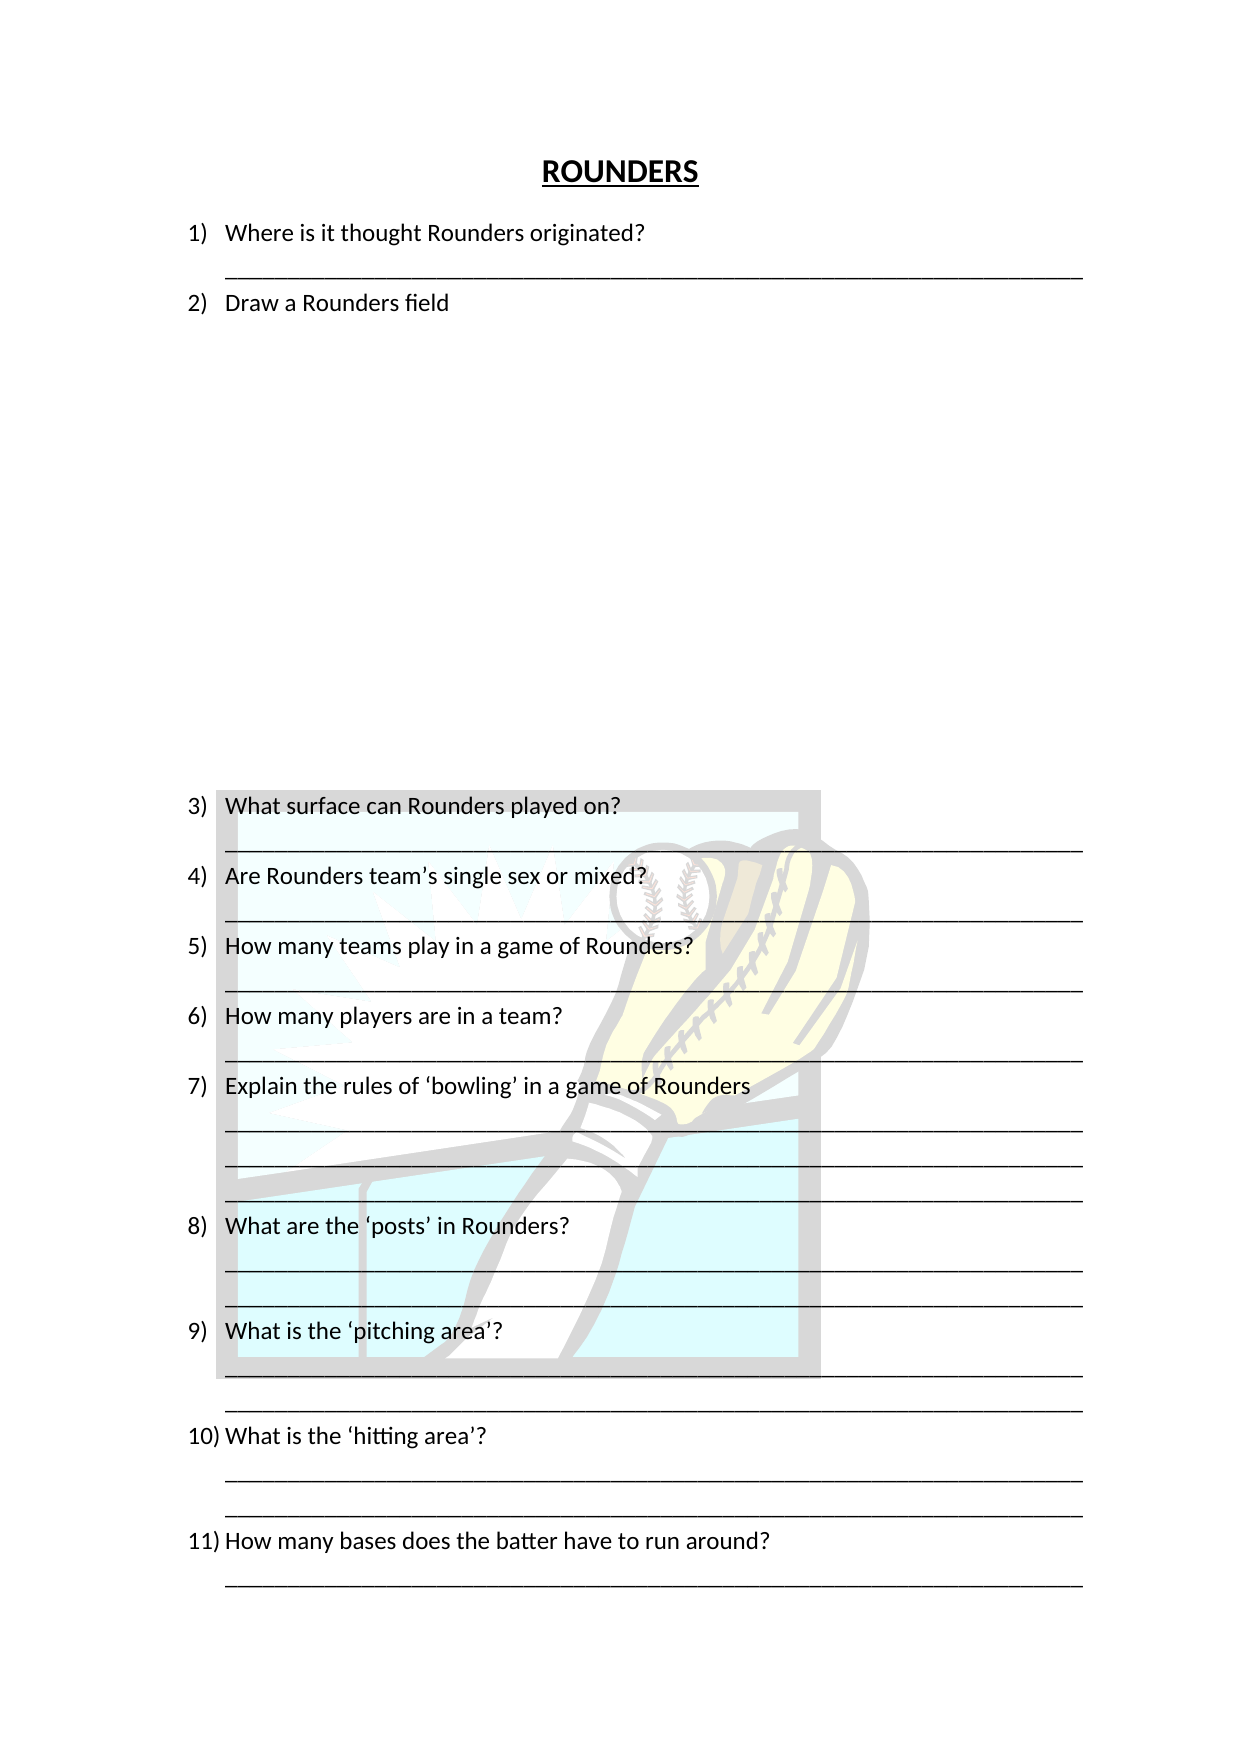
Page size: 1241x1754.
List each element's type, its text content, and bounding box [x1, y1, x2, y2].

list Explain the rules of ‘bowling’ in a game of Rounders [187, 1070, 1090, 1101]
list Are Rounders team’s single sex or mixed? [187, 860, 1090, 891]
list What are the ‘posts’ in Rounders? [187, 1210, 1090, 1241]
list Draw a Rounders field [187, 288, 1090, 318]
text ROUNDERS [150, 150, 1090, 191]
list How many teams play in a game of Rounders? [187, 930, 1090, 961]
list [225, 1455, 1090, 1521]
list _____________________________________________________________________ [225, 253, 1090, 283]
list _____________________________________________________________________ [225, 1035, 1090, 1066]
list What is the ‘hitting area’? [187, 1420, 1090, 1451]
list __________________________________________________________________________________________________________________________________________ [225, 1245, 1090, 1311]
list _____________________________________________________________________ [225, 825, 1090, 856]
list _______________________________________________________________________________________________________________________________________________________________________________________________________________ [225, 1105, 1090, 1206]
list What surface can Rounders played on? [187, 790, 1090, 821]
list __________________________________________________________________________________________________________________________________________ [225, 1350, 1090, 1416]
list _____________________________________________________________________ [225, 1560, 1090, 1591]
list _____________________________________________________________________ [225, 895, 1090, 926]
list How many bases does the batter have to run around? [187, 1525, 1090, 1556]
list Where is it thought Rounders originated? [187, 218, 1090, 248]
list How many players are in a team? [187, 1000, 1090, 1031]
list _____________________________________________________________________ [225, 965, 1090, 996]
list What is the ‘pitching area’? [187, 1315, 1090, 1346]
